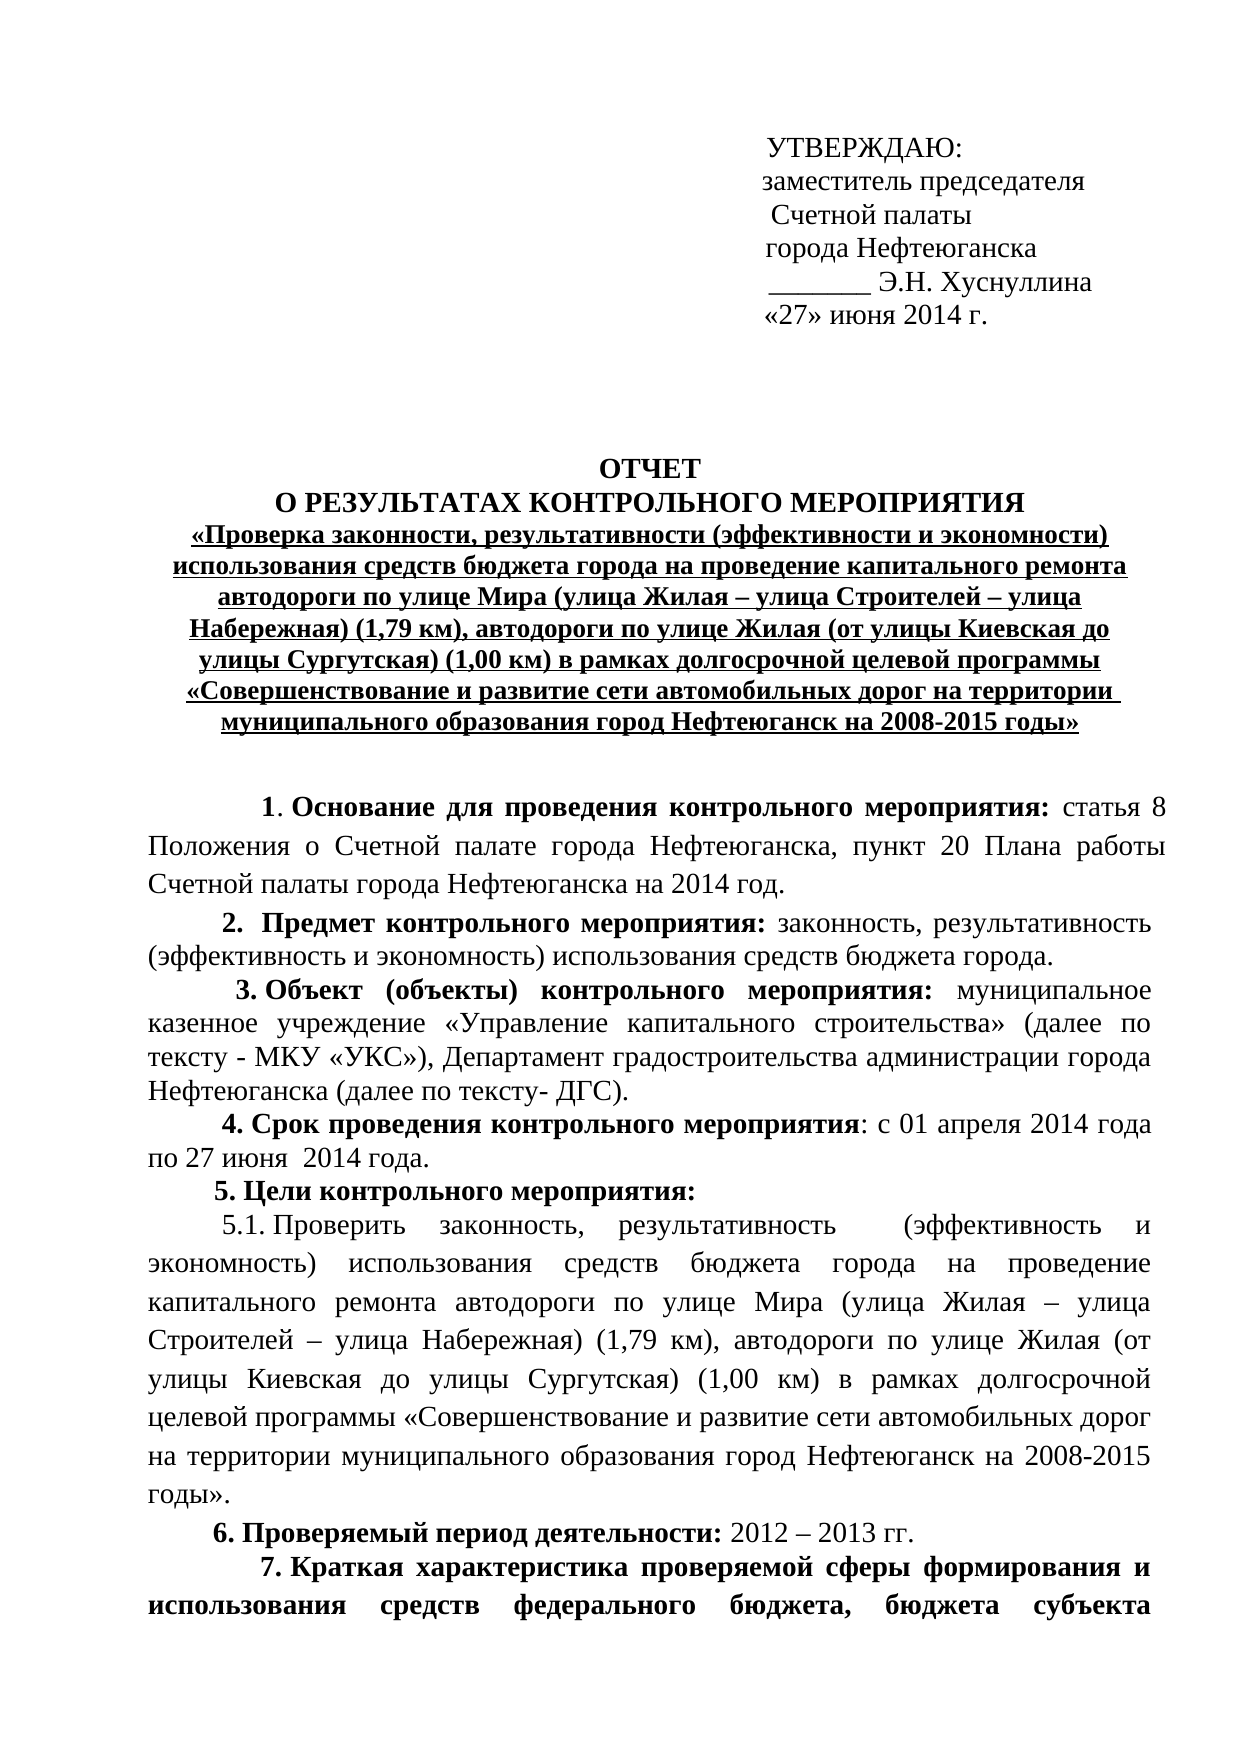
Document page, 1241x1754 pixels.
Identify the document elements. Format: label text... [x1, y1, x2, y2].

text города Нефтеюганска [148, 230, 1152, 264]
text заместитель председателя Счетной палаты [148, 163, 1152, 230]
text «27» июня 2014 г. [148, 297, 1152, 331]
text 3. Объект (объекты) контрольного мероприятия: муниципальное казенное учреждение «Управление капитального строительства» (далее по тексту - МКУ «УКС»), Департамент градостроительства администрации города Нефтеюганска (далее по тексту- ДГС). [148, 972, 1152, 1106]
text 5. Цели контрольного мероприятия: [148, 1173, 1152, 1207]
text 5.1. Проверить законность, результативность (эффективность и экономность) использования средств бюджета города на проведение капитального ремонта автодороги по улице Мира (улица Жилая – улица Строителей – улица Набережная) (1,79 км), автодороги по улице Жилая (от улицы Киевская до улицы Сургутская) (1,00 км) в рамках долгосрочной целевой программы «Совершенствование и развитие сети автомобильных дорог на территории муниципального образования город Нефтеюганск на 2008-2015 годы». [148, 1207, 1152, 1510]
text УТВЕРЖДАЮ: [517, 130, 1152, 163]
text _______ Э.Н. Хуснуллина [148, 264, 1152, 297]
text 1. Основание для проведения контрольного мероприятия: статья 8 Положения о Счетной палате города Нефтеюганска, пункт 20 Плана работы Счетной палаты города Нефтеюганска на 2014 год. [148, 789, 1166, 900]
text 4. Срок проведения контрольного мероприятия: с 01 апреля 2014 года по 27 июня 2014 года. [148, 1106, 1152, 1173]
subtitle муниципального образования город Нефтеюганск на 2008-2015 годы» [148, 705, 1152, 736]
subtitle отчет [148, 451, 1152, 485]
subtitle «Проверка законности, результативности (эффективности и экономности) использования средств бюджета города на проведение капитального ремонта автодороги по улице Мира (улица Жилая – улица Строителей – улица Набережная) (1,79 км), автодороги по улице Жилая (от улицы Киевская до улицы Сургутская) (1,00 км) в рамках долгосрочной целевой программы «Совершенствование и развитие сети автомобильных дорог на территории [148, 518, 1152, 705]
text 2. Предмет контрольного мероприятия: законность, результативность (эффективность и экономность) использования средств бюджета города. [148, 905, 1152, 972]
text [148, 1549, 1152, 1621]
text 6. Проверяемый период деятельности: 2012 – 2013 гг. [148, 1515, 1152, 1549]
subtitle о результатах контрольного мероприятия [148, 485, 1152, 518]
